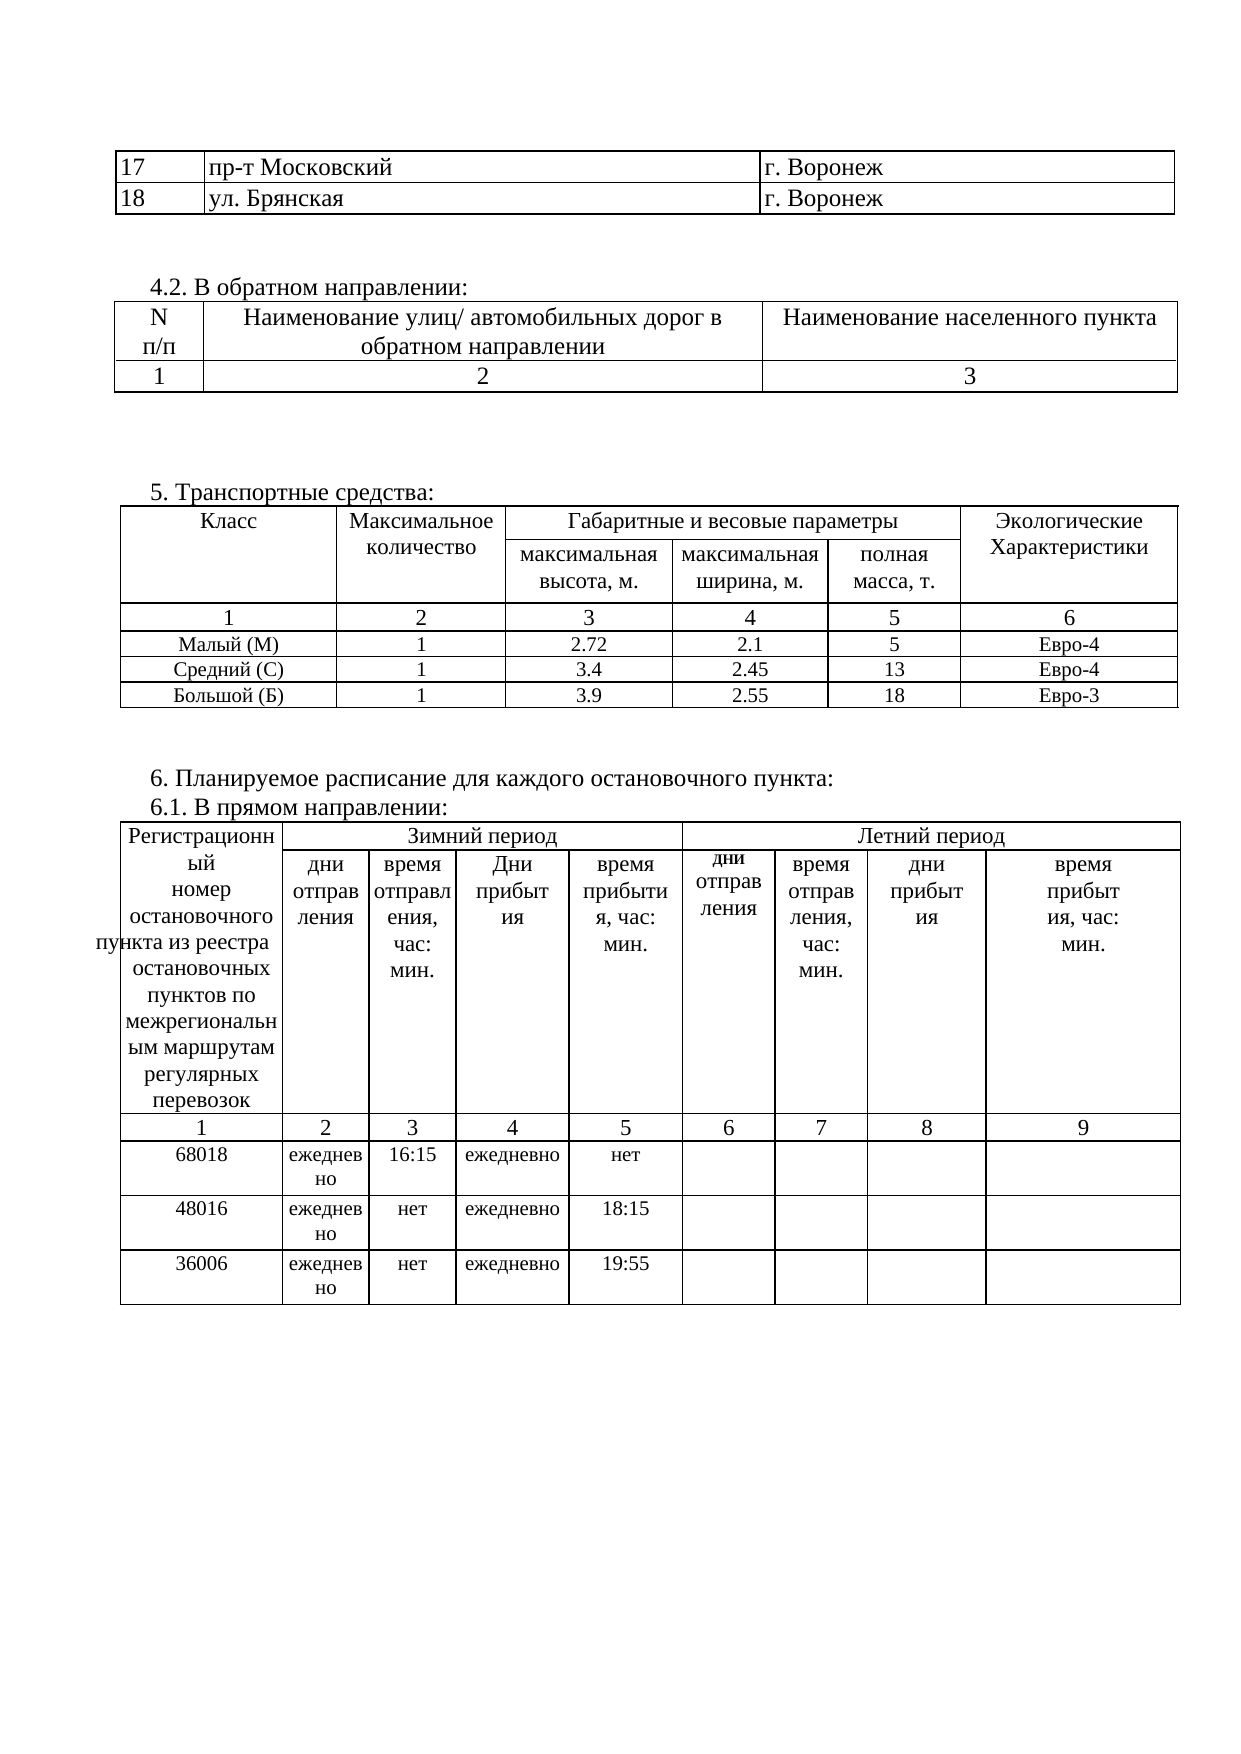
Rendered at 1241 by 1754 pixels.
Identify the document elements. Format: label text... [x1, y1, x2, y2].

table_cell Евро-4 [961, 632, 1177, 656]
text 6.1. В прямом направлении: [150, 792, 1090, 821]
table_cell 6 [683, 1114, 774, 1140]
table_cell нет [370, 1251, 455, 1303]
table_header Класс [121, 507, 336, 602]
table_cell 18 [829, 683, 960, 707]
text 4.2. В обратном направлении: [150, 272, 1090, 301]
table_cell ежедневно [283, 1196, 368, 1249]
table_cell [683, 1196, 774, 1249]
table_cell 18 [117, 183, 204, 213]
table_cell 7 [776, 1114, 867, 1140]
table_cell время прибыти я, час: мин. [570, 851, 682, 1112]
table_cell Большой (Б) [121, 683, 336, 707]
table_header Габаритные и весовые параметры [506, 507, 960, 539]
table_cell 2.45 [673, 657, 827, 681]
table_cell ежедневно [283, 1142, 368, 1195]
table_cell [987, 1196, 1180, 1249]
table_cell 3 [370, 1114, 455, 1140]
table_cell 2 [283, 1114, 368, 1140]
table_cell 5 [829, 632, 960, 656]
table_cell 13 [829, 657, 960, 681]
table_cell 8 [868, 1114, 985, 1140]
table_cell 3.4 [506, 657, 672, 681]
table_cell ДНИ отправ ления [683, 851, 774, 1112]
table_cell нет [570, 1142, 682, 1195]
table_cell 2 [337, 604, 505, 630]
table_cell Евро-4 [961, 657, 1177, 681]
table_cell 1 [121, 1114, 282, 1140]
table_cell максимальная высота, м. [506, 540, 672, 602]
table_cell ежедневно [457, 1142, 568, 1195]
table_cell 3 [506, 604, 672, 630]
table_cell [868, 1251, 985, 1303]
table_cell 5 [829, 604, 960, 630]
table_header N п/п [115, 302, 203, 360]
table_cell [776, 1251, 867, 1303]
table_cell г. Воронеж [761, 183, 1174, 213]
table_cell 2.1 [673, 632, 827, 656]
text 6. Планируемое расписание для каждого остановочного пункта: [150, 763, 1090, 792]
table_cell дни прибыт ия [868, 851, 985, 1112]
table_cell 68018 [121, 1142, 282, 1195]
table_header Максимальное количество [337, 507, 505, 602]
table_cell 16:15 [370, 1142, 455, 1195]
table_cell Евро-3 [961, 683, 1177, 707]
table_header Наименование населенного пункта [763, 302, 1177, 360]
table_cell ежедневно [283, 1251, 368, 1303]
table_cell 3.9 [506, 683, 672, 707]
table_cell 1 [337, 632, 505, 656]
table_cell пр-т Московский [205, 152, 759, 181]
table_cell 4 [457, 1114, 568, 1140]
table_cell 4 [673, 604, 827, 630]
table_cell 2 [204, 361, 762, 391]
table_cell 1 [337, 683, 505, 707]
table_cell полная масса, т. [829, 540, 960, 602]
table_cell ежедневно [457, 1251, 568, 1303]
table_cell Малый (М) [121, 632, 336, 656]
table_cell 5 [570, 1114, 682, 1140]
table_cell 1 [115, 361, 203, 391]
table_cell [987, 1251, 1180, 1303]
table_cell 19:55 [570, 1251, 682, 1303]
table_cell 36006 [121, 1251, 282, 1303]
table_cell Средний (С) [121, 657, 336, 681]
text 5. Транспортные средства: [150, 477, 1090, 505]
table_cell 1 [337, 657, 505, 681]
table_cell время отправл ения, час: мин. [370, 851, 455, 1112]
table_cell время прибыт ия, час: мин. [987, 851, 1180, 1112]
table_cell ежедневно [457, 1196, 568, 1249]
table_cell 3 [763, 360, 1177, 391]
table_cell [683, 1142, 774, 1195]
table_cell 2.72 [506, 632, 672, 656]
table_cell максимальная ширина, м. [673, 540, 827, 602]
table_header Наименование улиц/ автомобильных дорог в обратном направлении [204, 302, 762, 360]
table_cell 9 [987, 1114, 1180, 1140]
table_cell 17 [117, 152, 204, 181]
table_cell [868, 1196, 985, 1249]
table_cell 1 [121, 604, 336, 630]
table_header Экологические Характеристики [961, 507, 1177, 602]
table_cell 6 [961, 604, 1177, 630]
table_cell [683, 1251, 774, 1303]
table_cell [987, 1142, 1180, 1195]
table_cell дни отправ ления [283, 851, 368, 1112]
table_cell ул. Брянская [205, 183, 759, 213]
table_cell нет [370, 1196, 455, 1249]
table_cell время отправ ления, час: мин. [776, 851, 867, 1112]
table_header Летний период [683, 823, 1180, 849]
table_cell 18:15 [570, 1196, 682, 1249]
table_cell [776, 1196, 867, 1249]
table_cell [868, 1142, 985, 1195]
table_cell Дни прибыт ия [457, 851, 568, 1112]
table_cell 2.55 [673, 683, 827, 707]
table_cell 48016 [121, 1196, 282, 1249]
table_cell [776, 1142, 867, 1195]
table_header Регистрационный номер остановочного пункта из реестра остановочных пунктов по межрегиональным маршрутам регулярных перевозок [121, 823, 282, 1112]
table_cell г. Воронеж [761, 152, 1174, 181]
table_header Зимний период [283, 823, 682, 849]
